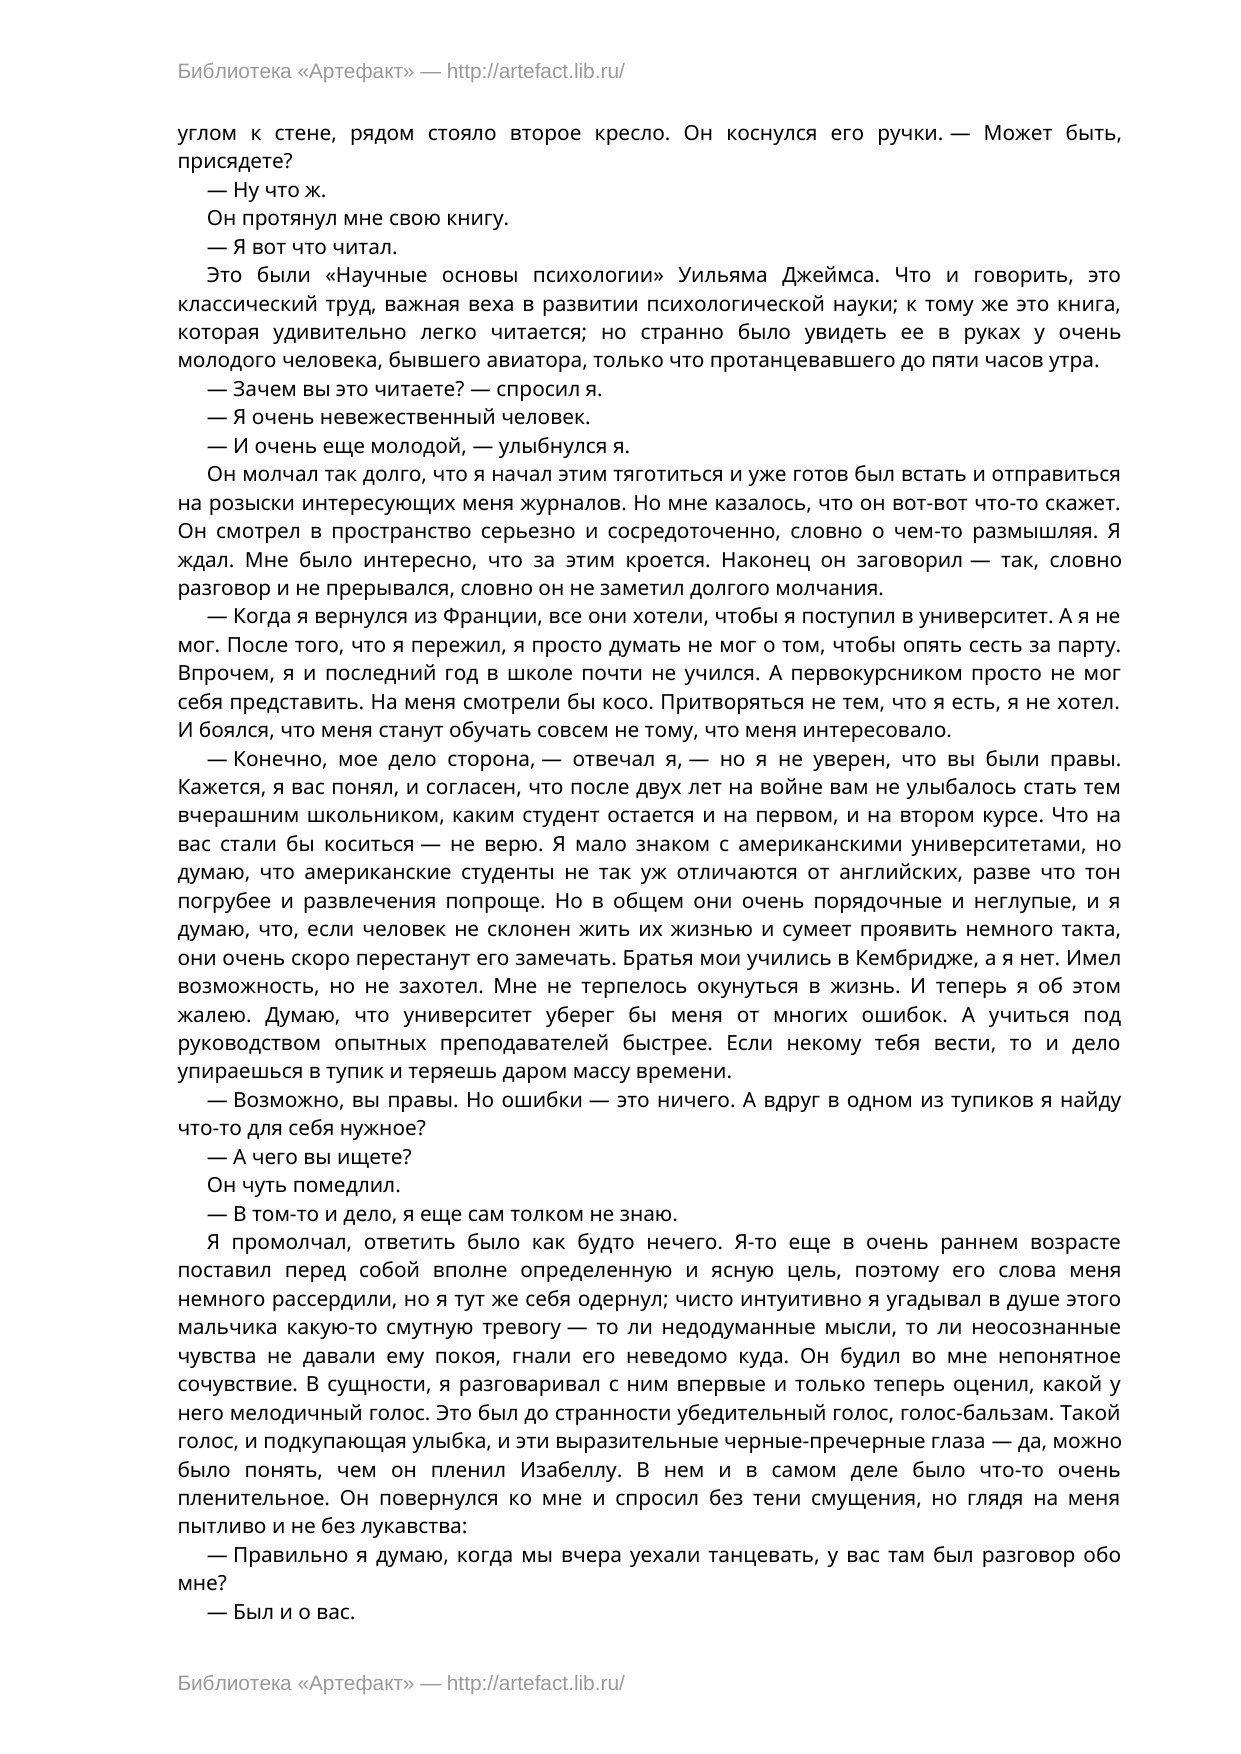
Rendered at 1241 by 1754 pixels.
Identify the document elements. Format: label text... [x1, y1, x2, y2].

text — В том-то и дело, я еще сам толком не знаю. [177, 1199, 1122, 1227]
text Он протянул мне свою книгу. [177, 203, 1122, 232]
text Он чуть помедлил. [177, 1170, 1122, 1199]
text — Ну что ж. [177, 175, 1122, 203]
text — Я вот что читал. [177, 232, 1122, 260]
text Он молчал так долго, что я начал этим тяготиться и уже готов был встать и отправиться на розыски интересующих меня журналов. Но мне казалось, что он вот-вот что-то скажет. Он смотрел в пространство серьезно и сосредоточенно, словно о чем-то размышляя. Я ждал. Мне было интересно, что за этим кроется. Наконец он заговорил — так, словно разговор и не прерывался, словно он не заметил долгого молчания. [177, 459, 1122, 602]
text — Конечно, мое дело сторона, — отвечал я, — но я не уверен, что вы были правы. Кажется, я вас понял, и согласен, что после двух лет на войне вам не улыбалось стать тем вчерашним школьником, каким студент остается и на первом, и на втором курсе. Что на вас стали бы коситься — не верю. Я мало знаком с американскими университетами, но думаю, что американские студенты не так уж отличаются от английских, разве что тон погрубее и развлечения попроще. Но в общем они очень порядочные и неглупые, и я думаю, что, если человек не склонен жить их жизнью и сумеет проявить немного такта, они очень скоро перестанут его замечать. Братья мои учились в Кембридже, а я нет. Имел возможность, но не захотел. Мне не терпелось окунуться в жизнь. И теперь я об этом жалею. Думаю, что университет уберег бы меня от многих ошибок. А учиться под руководством опытных преподавателей быстрее. Если некому тебя вести, то и дело упираешься в тупик и теряешь даром массу времени. [177, 744, 1122, 1085]
text — Правильно я думаю, когда мы вчера уехали танцевать, у вас там был разговор обо мне? [177, 1540, 1122, 1597]
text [177, 118, 1122, 175]
text — Когда я вернулся из Франции, все они хотели, чтобы я поступил в университет. А я не мог. После того, что я пережил, я просто думать не мог о том, чтобы опять сесть за парту. Впрочем, я и последний год в школе почти не учился. А первокурсником просто не мог себя представить. На меня смотрели бы косо. Притворяться не тем, что я есть, я не хотел. И боялся, что меня станут обучать совсем не тому, что меня интересовало. [177, 602, 1122, 744]
text — Возможно, вы правы. Но ошибки — это ничего. А вдруг в одном из тупиков я найду что-то для себя нужное? [177, 1085, 1122, 1142]
text — И очень еще молодой, — улыбнулся я. [177, 431, 1122, 459]
text — Был и о вас. [177, 1597, 1122, 1625]
text — А чего вы ищете? [177, 1142, 1122, 1170]
text — Я очень невежественный человек. [177, 402, 1122, 431]
text Это были «Научные основы психологии» Уильяма Джеймса. Что и говорить, это классический труд, важная веха в развитии психологической науки; к тому же это книга, которая удивительно легко читается; но странно было увидеть ее в руках у очень молодого человека, бывшего авиатора, только что протанцевавшего до пяти часов утра. [177, 260, 1122, 374]
text — Зачем вы это читаете? — спросил я. [177, 374, 1122, 402]
text Я промолчал, ответить было как будто нечего. Я-то еще в очень раннем возрасте поставил перед собой вполне определенную и ясную цель, поэтому его слова меня немного рассердили, но я тут же себя одернул; чисто интуитивно я угадывал в душе этого мальчика какую-то смутную тревогу — то ли недодуманные мысли, то ли неосознанные чувства не давали ему покоя, гнали его неведомо куда. Он будил во мне непонятное сочувствие. В сущности, я разговаривал с ним впервые и только теперь оценил, какой у него мелодичный голос. Это был до странности убедительный голос, голос-бальзам. Такой голос, и подкупающая улыбка, и эти выразительные черные-пречерные глаза — да, можно было понять, чем он пленил Изабеллу. В нем и в самом деле было что-то очень пленительное. Он повернулся ко мне и спросил без тени смущения, но глядя на меня пытливо и не без лукавства: [177, 1227, 1122, 1540]
